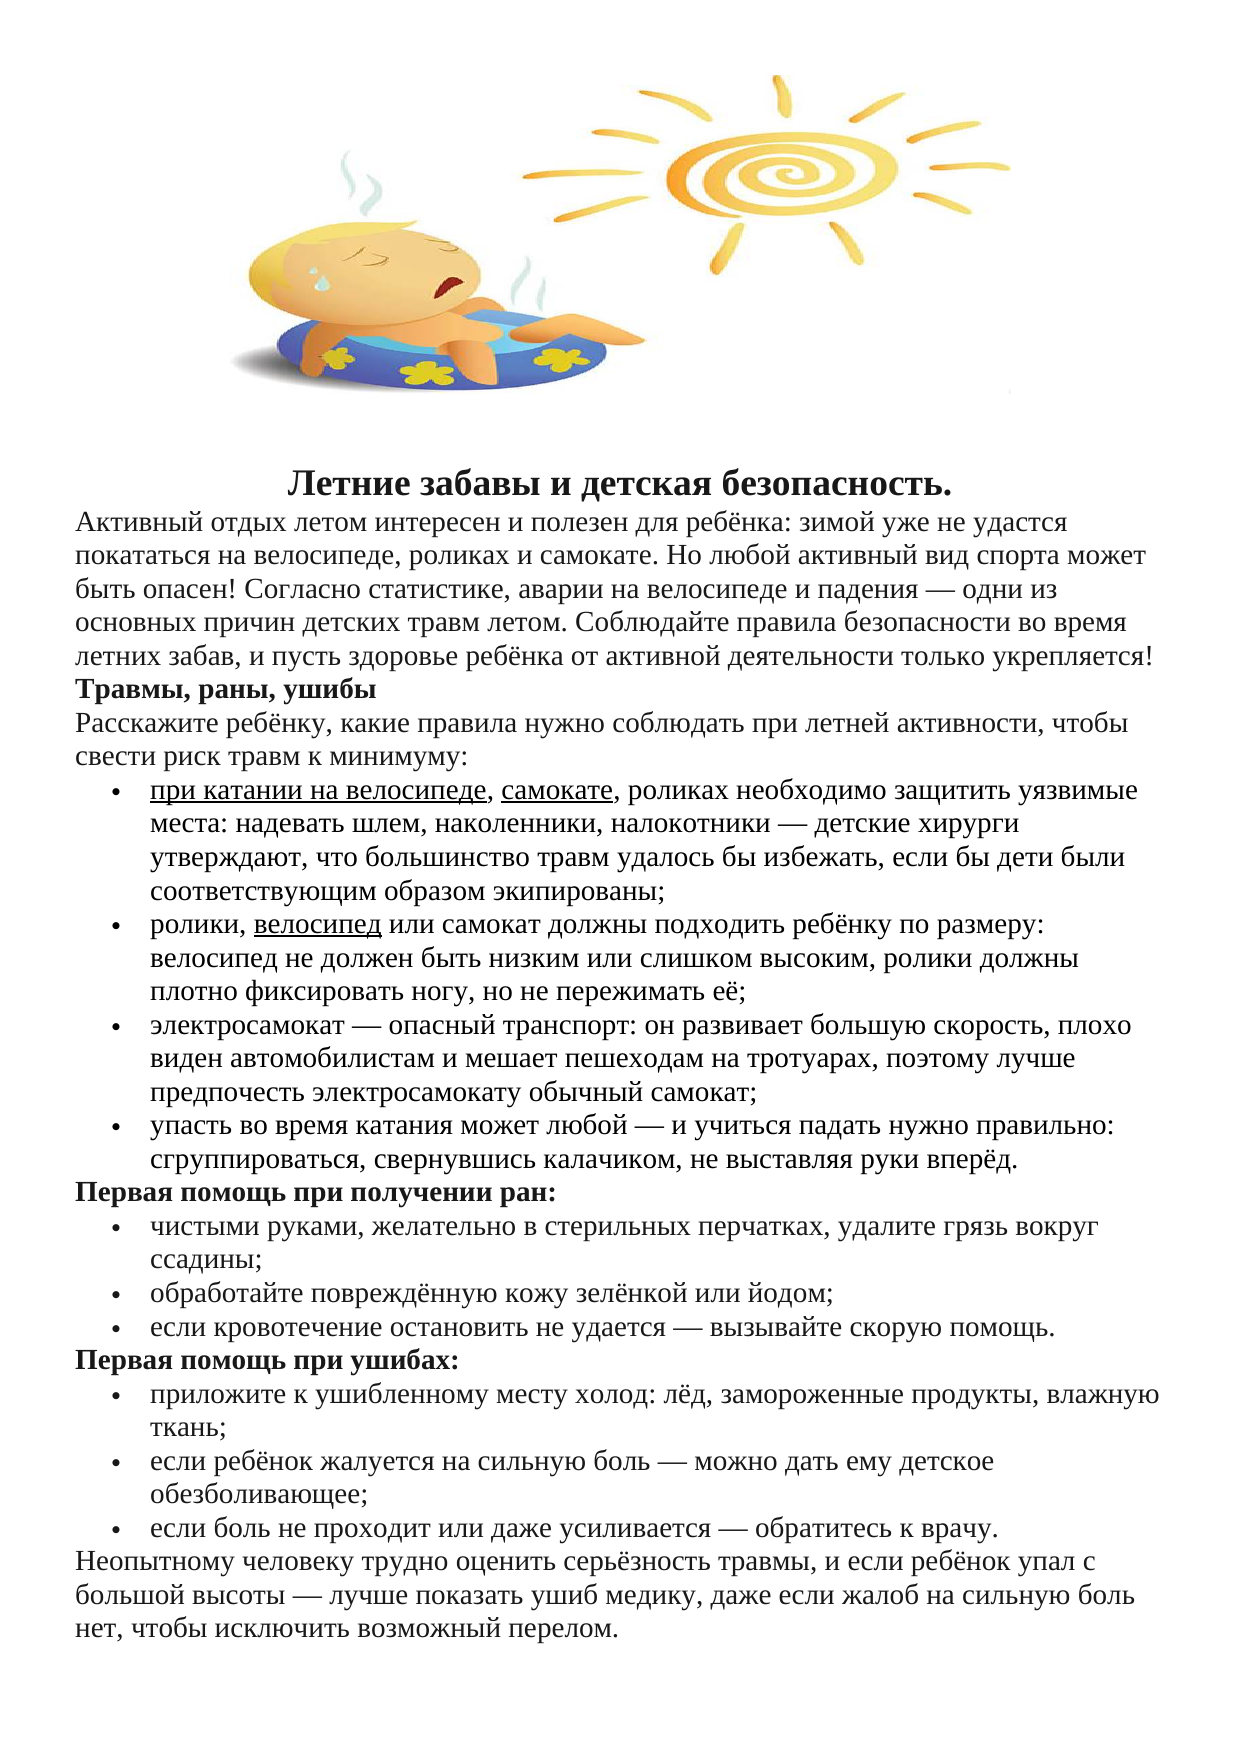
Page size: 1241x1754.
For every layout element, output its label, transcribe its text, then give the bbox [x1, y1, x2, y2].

text Расскажите ребёнку, какие правила нужно соблюдать при летней активности, чтобы свести риск травм к минимуму: [75, 705, 1165, 772]
list при катании на велосипеде, самокате, роликах необходимо защитить уязвимые места: надевать шлем, наколенники, налокотники — детские хирурги утверждают, что большинство травм удалось бы избежать, если бы дети были соответствующим образом экипированы; [112, 772, 1165, 906]
text Летние забавы и детская безопасность. [75, 461, 1165, 504]
text Первая помощь при получении ран: [75, 1174, 1165, 1208]
list если ребёнок жалуется на сильную боль — можно дать ему детское обезболивающее; [112, 1443, 1165, 1510]
list если кровотечение остановить не удается — вызывайте скорую помощь. [112, 1309, 1165, 1342]
text Первая помощь при ушибах: [75, 1342, 1165, 1376]
text Активный отдых летом интересен и полезен для ребёнка: зимой уже не удастся покататься на велосипеде, роликах и самокате. Но любой активный вид спорта может быть опасен! Согласно статистике, аварии на велосипеде и падения — одни из основных причин детских травм летом. Соблюдайте правила безопасности во время летних забав, и пусть здоровье ребёнка от активной деятельности только укрепляется! [75, 504, 1165, 671]
list обработайте повреждённую кожу зелёнкой или йодом; [112, 1275, 1165, 1309]
list ролики, велосипед или самокат должны подходить ребёнку по размеру: велосипед не должен быть низким или слишком высоким, ролики должны плотно фиксировать ногу, но не пережимать её; [112, 906, 1165, 1007]
list чистыми руками, желательно в стерильных перчатках, удалите грязь вокруг ссадины; [112, 1208, 1165, 1275]
list если боль не проходит или даже усиливается — обратитесь к врачу. [112, 1510, 1165, 1543]
picture [229, 75, 1011, 394]
list приложите к ушибленному месту холод: лёд, замороженные продукты, влажную ткань; [112, 1376, 1165, 1443]
text Травмы, раны, ушибы [75, 671, 1165, 705]
text Неопытному человеку трудно оценить серьёзность травмы, и если ребёнок упал с большой высоты — лучше показать ушиб медику, даже если жалоб на сильную боль нет, чтобы исключить возможный перелом. [75, 1543, 1165, 1644]
list упасть во время катания может любой — и учиться падать нужно правильно: сгруппироваться, свернувшись калачиком, не выставляя руки вперёд. [112, 1107, 1165, 1174]
list электросамокат — опасный транспорт: он развивает большую скорость, плохо виден автомобилистам и мешает пешеходам на тротуарах, поэтому лучше предпочесть электросамокату обычный самокат; [112, 1007, 1165, 1107]
